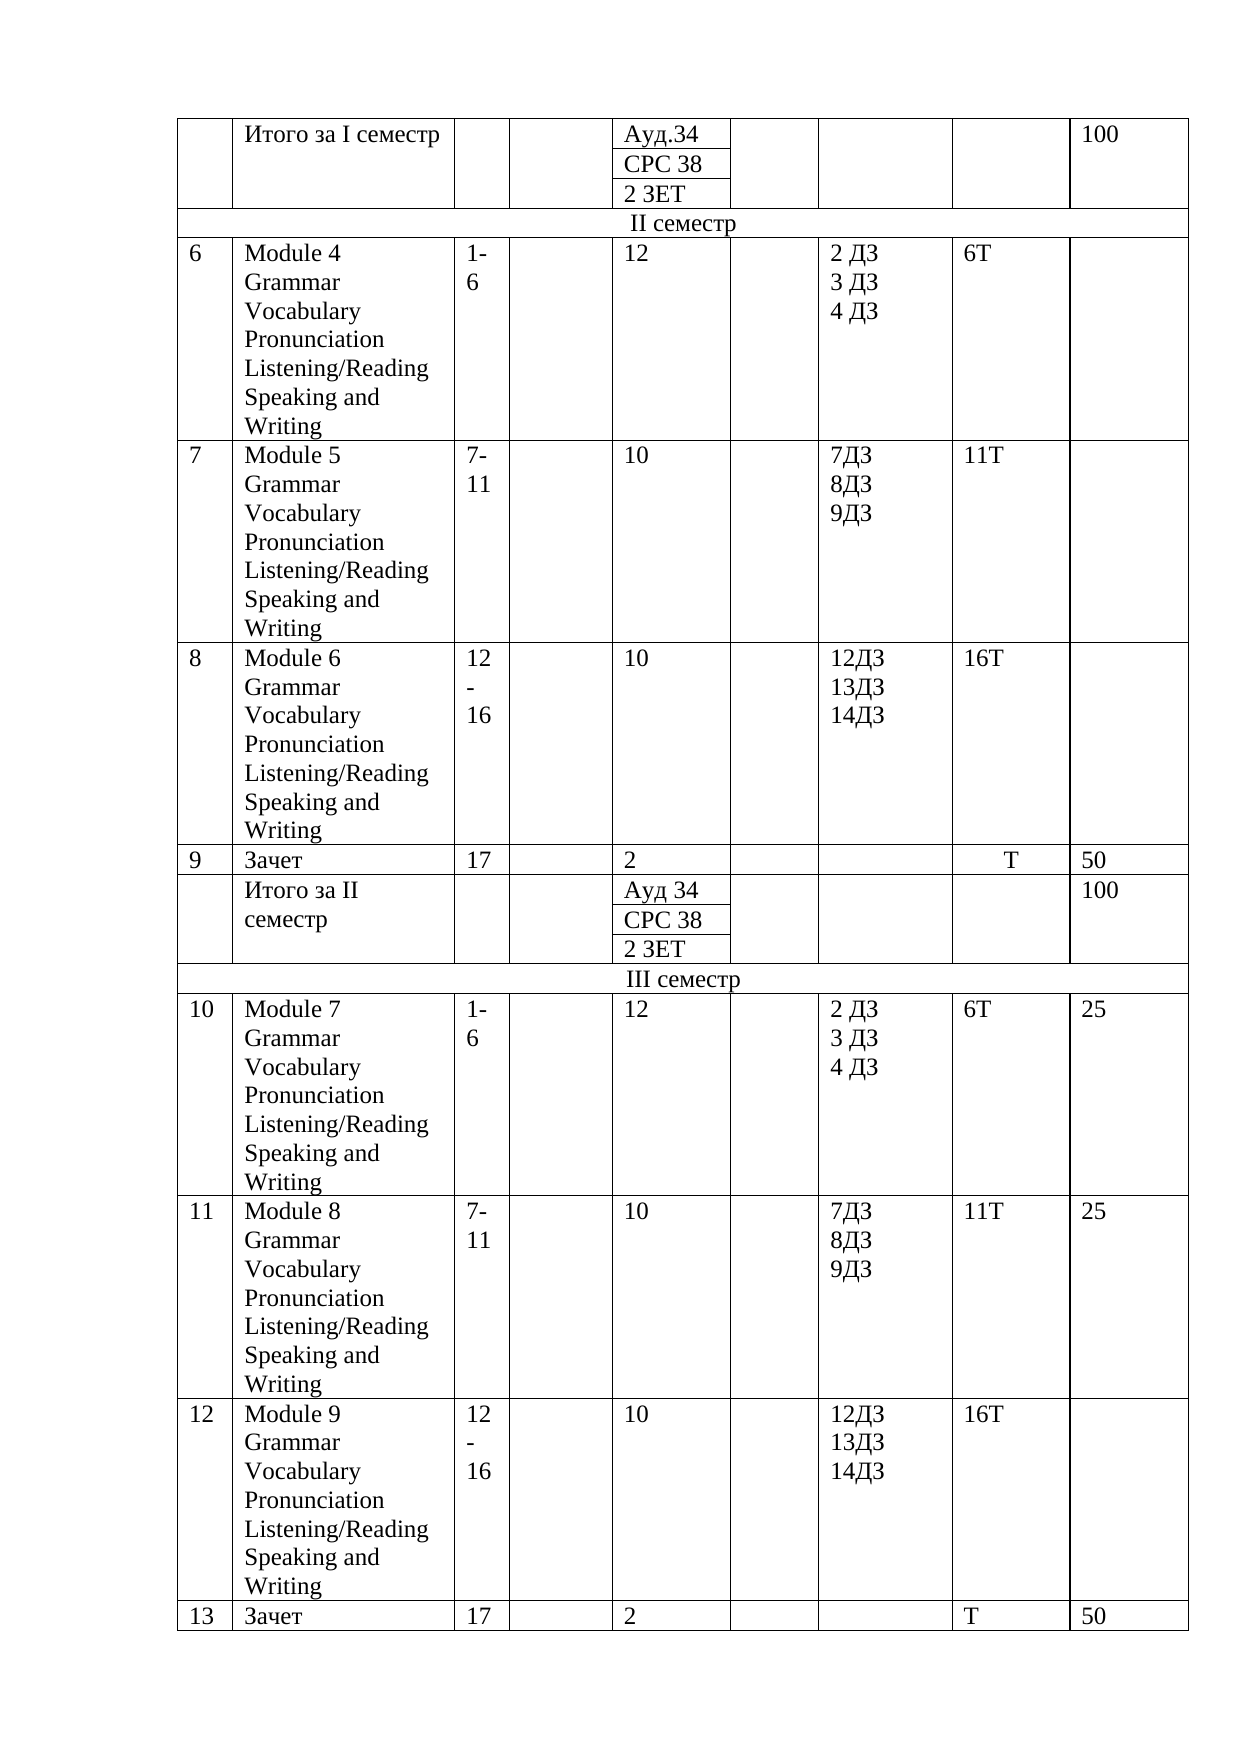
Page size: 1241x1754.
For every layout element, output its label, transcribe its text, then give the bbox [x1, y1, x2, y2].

table_cell [510, 1196, 612, 1398]
table_cell Module 6 Grammar Vocabulary Pronunciation Listening/Reading Speaking and Writing [233, 643, 454, 844]
table_cell 11 [178, 1196, 232, 1398]
table_cell 9 [178, 845, 232, 874]
table_cell 13 [178, 1601, 232, 1630]
table_cell [731, 238, 818, 439]
table_cell 2 ДЗ 3 ДЗ 4 ДЗ [819, 238, 952, 439]
table_cell [1071, 643, 1188, 844]
table_cell [731, 1601, 818, 1630]
table_cell Т [953, 1601, 1069, 1630]
table_cell 10 [613, 1196, 730, 1398]
table_cell Module 8 Grammar Vocabulary Pronunciation Listening/Reading Speaking and Writing [233, 1196, 454, 1398]
table_cell 7-11 [455, 1196, 509, 1398]
table_cell [731, 994, 818, 1195]
table_cell 10 [613, 1399, 730, 1600]
table_cell 25 [1071, 1196, 1188, 1398]
table_cell СРС 38 [613, 905, 730, 933]
table_cell 11Т [953, 1196, 1069, 1398]
table_cell 1-6 [455, 238, 509, 439]
table_cell 50 [1071, 845, 1188, 874]
table_cell [455, 119, 509, 207]
table_cell Зачет [233, 845, 454, 874]
table_cell Ауд.34 [613, 119, 730, 148]
table_cell [510, 119, 612, 207]
table_cell 16Т [953, 1399, 1069, 1600]
table_cell 10 [178, 994, 232, 1195]
table_cell Module 4 Grammar Vocabulary Pronunciation Listening/Reading Speaking and Writing [233, 238, 454, 439]
table_cell Итого за I семестр [233, 119, 454, 207]
table_cell [1071, 441, 1188, 642]
table_cell [455, 875, 509, 963]
table_cell [731, 875, 818, 963]
table_cell [819, 875, 952, 963]
table_cell 10 [613, 441, 730, 642]
table_cell 7ДЗ 8ДЗ 9ДЗ [819, 441, 952, 642]
table_cell 12 [178, 1399, 232, 1600]
table_cell [953, 875, 1069, 963]
table_cell 12 [613, 994, 730, 1195]
table_cell 100 [1071, 119, 1188, 207]
table_cell [510, 441, 612, 642]
table_cell [1071, 1399, 1188, 1600]
table_cell 7ДЗ 8ДЗ 9ДЗ [819, 1196, 952, 1398]
table_cell СРС 38 [613, 149, 730, 178]
table_cell [819, 845, 952, 874]
table_cell [953, 119, 1069, 207]
table_cell 2 [613, 1601, 730, 1630]
table_cell [731, 441, 818, 642]
table_cell [178, 119, 232, 207]
table_cell 6 [178, 238, 232, 439]
table_cell 17 [455, 1601, 509, 1630]
table_cell 12ДЗ 13ДЗ 14ДЗ [819, 1399, 952, 1600]
table_cell [510, 994, 612, 1195]
table_cell [510, 1399, 612, 1600]
table_cell 100 [1071, 875, 1188, 963]
table_cell Module 9 Grammar Vocabulary Pronunciation Listening/Reading Speaking and Writing [233, 1399, 454, 1600]
table_cell 7 [178, 441, 232, 642]
table_cell [510, 643, 612, 844]
table_cell 12- 16 [455, 1399, 509, 1600]
table_cell Итого за II семестр [233, 875, 454, 963]
table_cell 1-6 [455, 994, 509, 1195]
table_cell [510, 238, 612, 439]
table_cell 11Т [953, 441, 1069, 642]
table_cell 6Т [953, 238, 1069, 439]
table_cell [731, 119, 818, 207]
table_cell 50 [1071, 1601, 1188, 1630]
table_cell [178, 875, 232, 963]
table_cell 17 [455, 845, 509, 874]
table_cell [731, 845, 818, 874]
table_cell [1071, 238, 1188, 439]
table_cell 10 [613, 643, 730, 844]
table_cell 12ДЗ 13ДЗ 14ДЗ [819, 643, 952, 844]
table_cell Module 7 Grammar Vocabulary Pronunciation Listening/Reading Speaking and Writing [233, 994, 454, 1195]
table_cell [819, 119, 952, 207]
table_cell [510, 875, 612, 963]
table_cell 16Т [953, 643, 1069, 844]
table_cell II семестр [178, 209, 1188, 237]
table_cell 12- 16 [455, 643, 509, 844]
table_cell Module 5 Grammar Vocabulary Pronunciation Listening/Reading Speaking and Writing [233, 441, 454, 642]
table_cell 6Т [953, 994, 1069, 1195]
table_cell Т [953, 845, 1069, 874]
table_cell 2 ДЗ 3 ДЗ 4 ДЗ [819, 994, 952, 1195]
table_cell [819, 1601, 952, 1630]
table_cell [510, 1601, 612, 1630]
table_cell [731, 643, 818, 844]
table_cell [510, 845, 612, 874]
table_cell Ауд 34 [613, 875, 730, 904]
table_cell Зачет [233, 1601, 454, 1630]
table_cell 8 [178, 643, 232, 844]
table_cell 25 [1071, 994, 1188, 1195]
table_cell 2 [613, 845, 730, 874]
table_cell 7-11 [455, 441, 509, 642]
table_cell 12 [613, 238, 730, 439]
table_cell 2 ЗЕТ [613, 179, 730, 207]
table_cell [731, 1196, 818, 1398]
table_cell [731, 1399, 818, 1600]
table_cell III семестр [178, 964, 1188, 993]
table_cell 2 ЗЕТ [613, 935, 730, 963]
